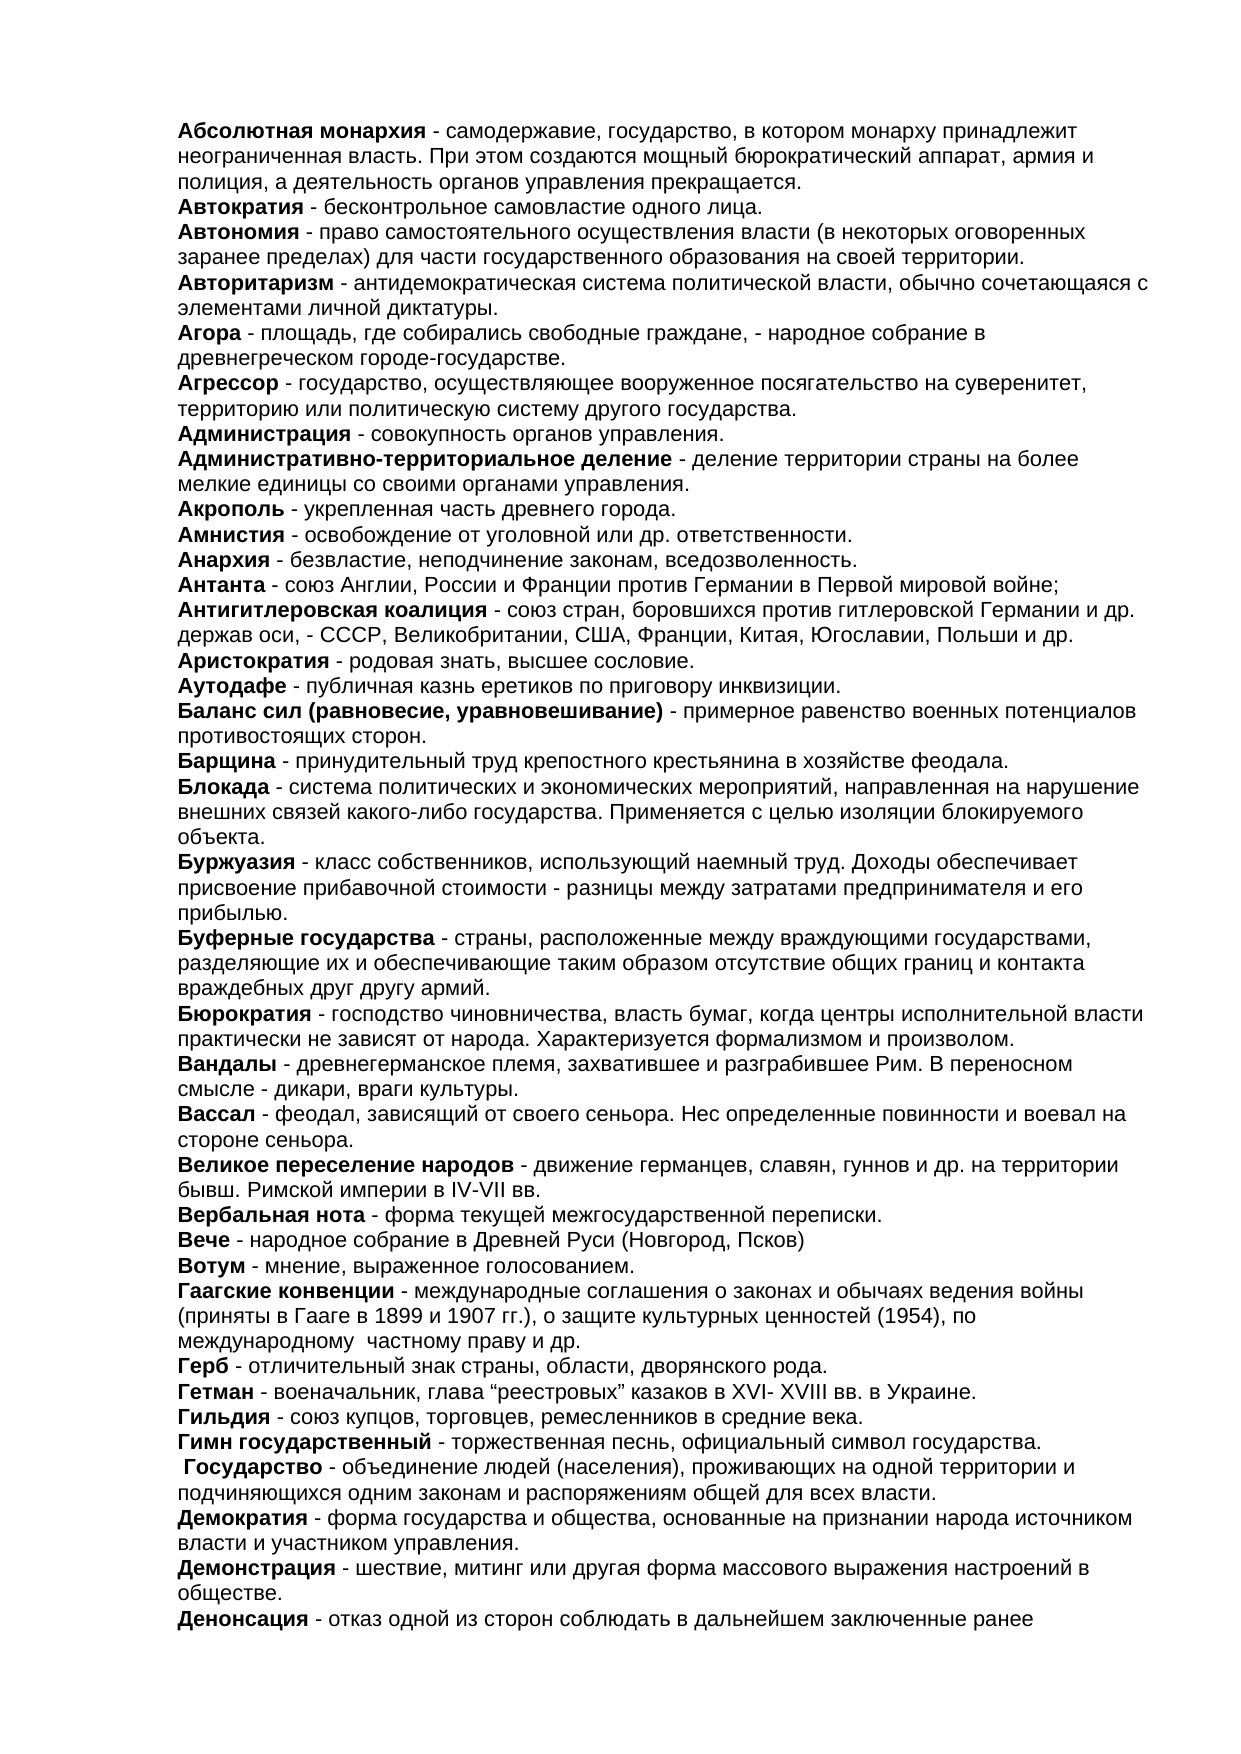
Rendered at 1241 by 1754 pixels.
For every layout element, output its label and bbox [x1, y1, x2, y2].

text [177, 118, 1152, 1631]
